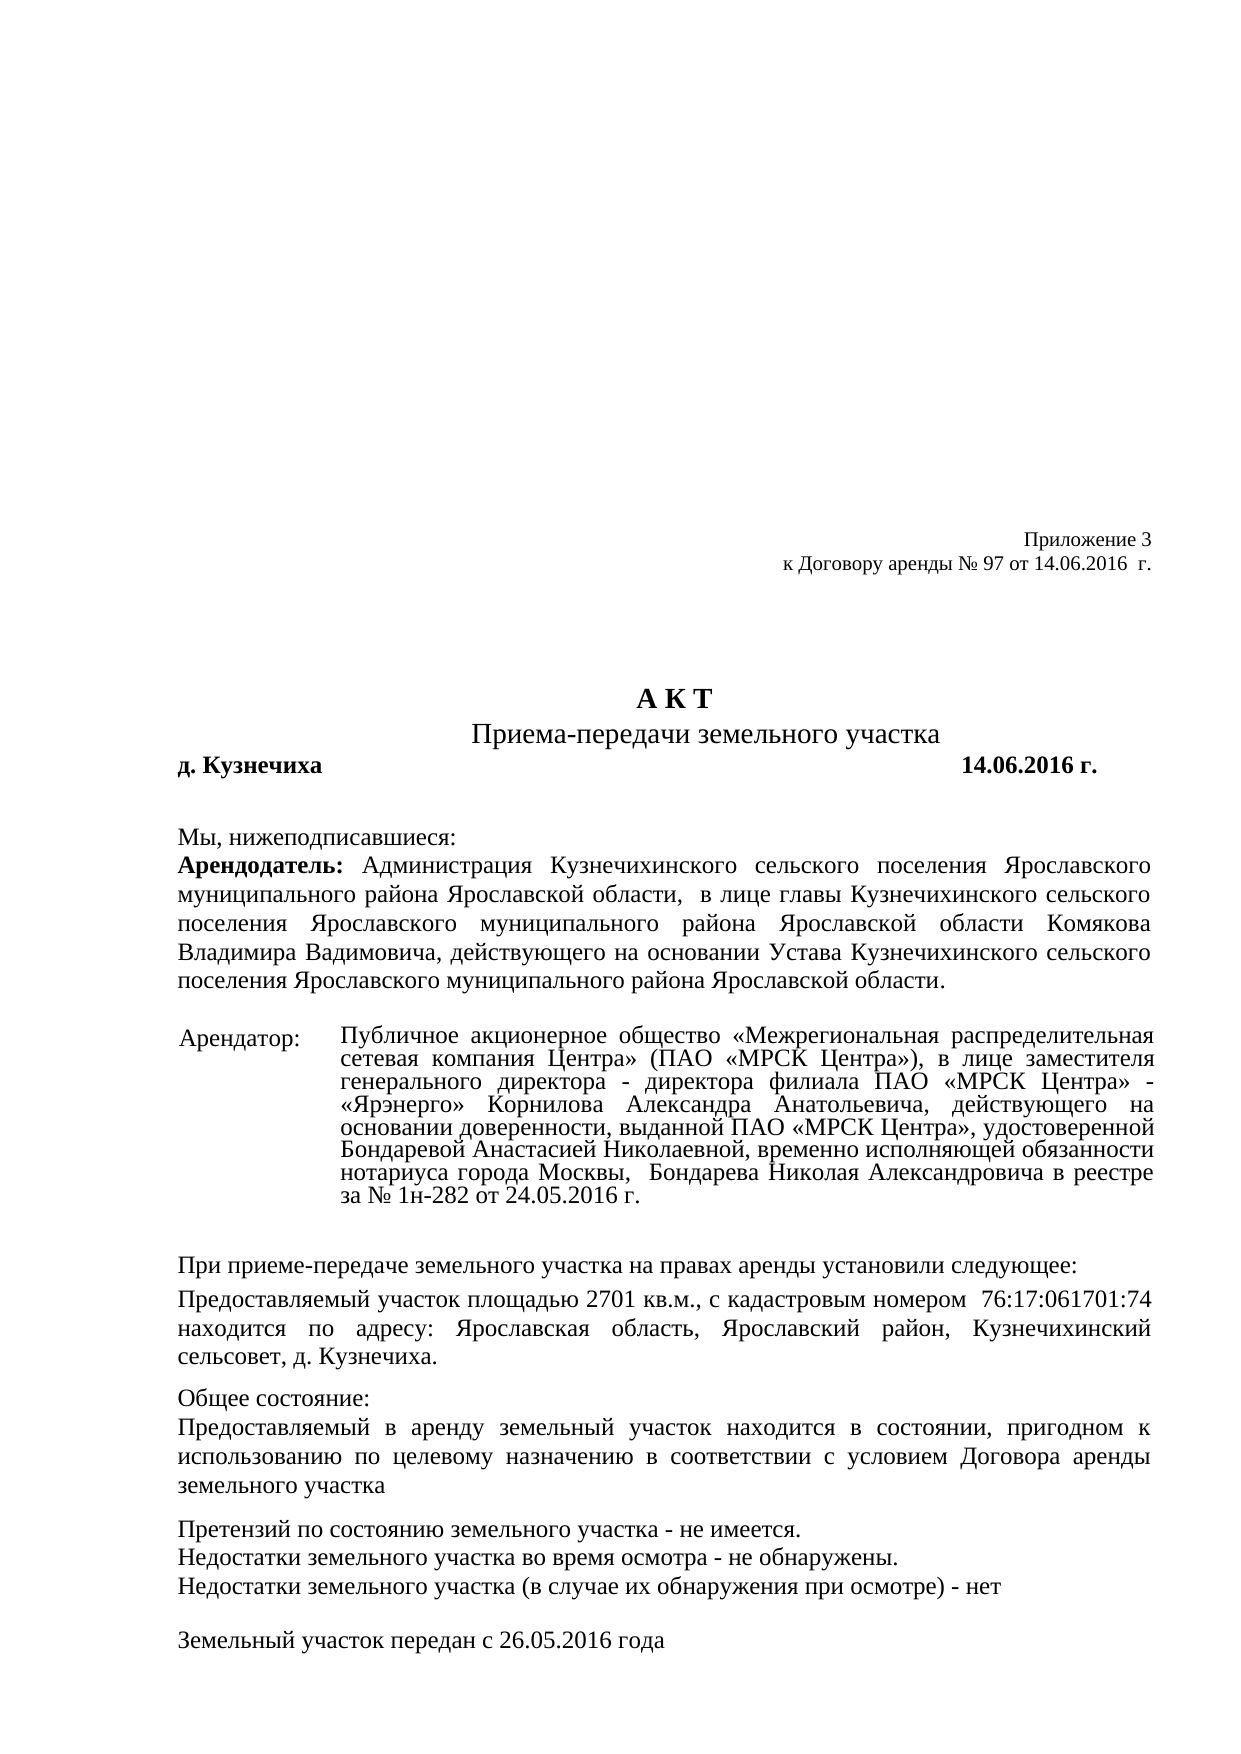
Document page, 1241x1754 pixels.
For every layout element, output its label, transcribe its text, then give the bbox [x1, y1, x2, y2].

text Мы, нижеподписавшиеся: [177, 822, 1152, 850]
table_header 14.06.2016 г. [642, 750, 1152, 779]
table_header д. Кузнечиха [177, 750, 642, 779]
text Претензий по состоянию земельного участка - не имеется. [177, 1514, 1152, 1542]
text При приеме-передаче земельного участка на правах аренды установили следующее: [177, 1250, 1152, 1279]
text Общее состояние: [177, 1383, 1152, 1412]
text Недостатки земельного участка (в случае их обнаружения при осмотре) - нет [177, 1571, 1152, 1600]
text к Договору аренды № 97 от 14.06.2016 г. [177, 551, 1152, 575]
text Предоставляемый в аренду земельный участок находится в состоянии, пригодном к использованию по целевому назначению в соответствии с условием Договора аренды земельного участка [177, 1412, 1152, 1498]
text А К Т [177, 681, 1152, 714]
text Приема-передачи земельного участка [177, 717, 1152, 750]
text Недостатки земельного участка во время осмотра - не обнаружены. [177, 1542, 1152, 1571]
text Приложение 3 [177, 527, 1152, 551]
table_header Публичное акционерное общество «Межрегиональная распределительная сетевая компания Центра» (ПАО «МРСК Центра»), в лице заместителя генерального директора - директора филиала ПАО «МРСК Центра» - «Ярэнерго» Корнилова Александра Анатольевича, действующего на основании доверенности, выданной ПАО «МРСК Центра», удостоверенной Бондаревой Анастасией Николаевной, временно исполняющей обязанности нотариуса города Москвы, Бондарева Николая Александровича в реестре за № 1н-282 от 24.05.2016 г. [340, 1023, 1152, 1210]
text Арендодатель: Администрация Кузнечихинского сельского поселения Ярославского муниципального района Ярославской области, в лице главы Кузнечихинского сельского поселения Ярославского муниципального района Ярославской области Комякова Владимира Вадимовича, действующего на основании Устава Кузнечихинского сельского поселения Ярославского муниципального района Ярославской области. [177, 850, 1152, 994]
text Предоставляемый участок площадью 2701 кв.м., с кадастровым номером 76:17:061701:74 находится по адресу: Ярославская область, Ярославский район, Кузнечихинский сельсовет, д. Кузнечиха. [177, 1284, 1152, 1370]
text Земельный участок передан с 26.05.2016 года [177, 1625, 1152, 1654]
table_header Арендатор: [166, 1023, 340, 1210]
